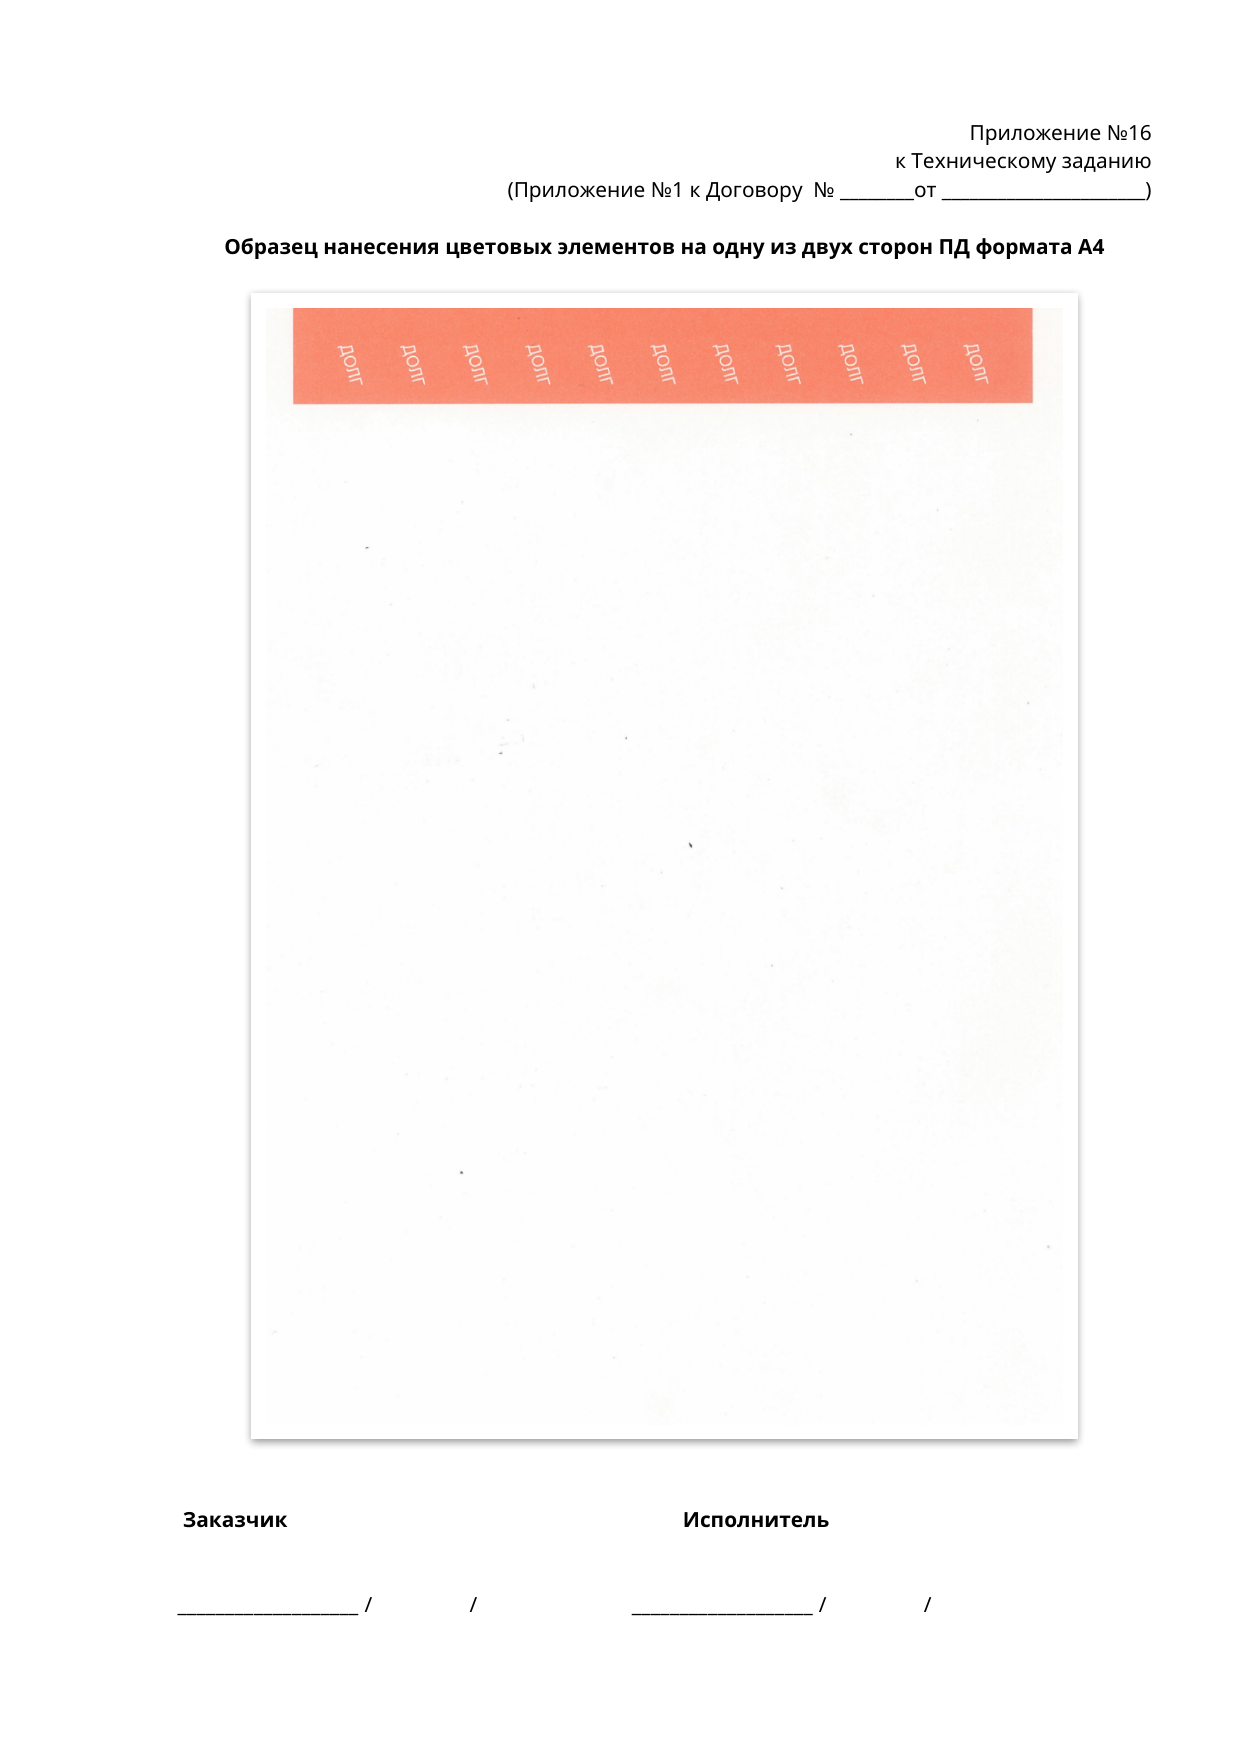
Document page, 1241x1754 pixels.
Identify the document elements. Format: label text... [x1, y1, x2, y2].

text Приложение №16 [177, 118, 1152, 147]
text (Приложение №1 к Договору № ________от ______________________) [177, 175, 1152, 203]
text Образец нанесения цветовых элементов на одну из двух сторон ПД формата А4 [177, 232, 1152, 260]
picture [266, 308, 1063, 1425]
text к Техническому заданию [177, 147, 1152, 175]
text ___________________ / / ___________________ / / [177, 1590, 1152, 1619]
text Заказчик Исполнитель [177, 1505, 1152, 1533]
